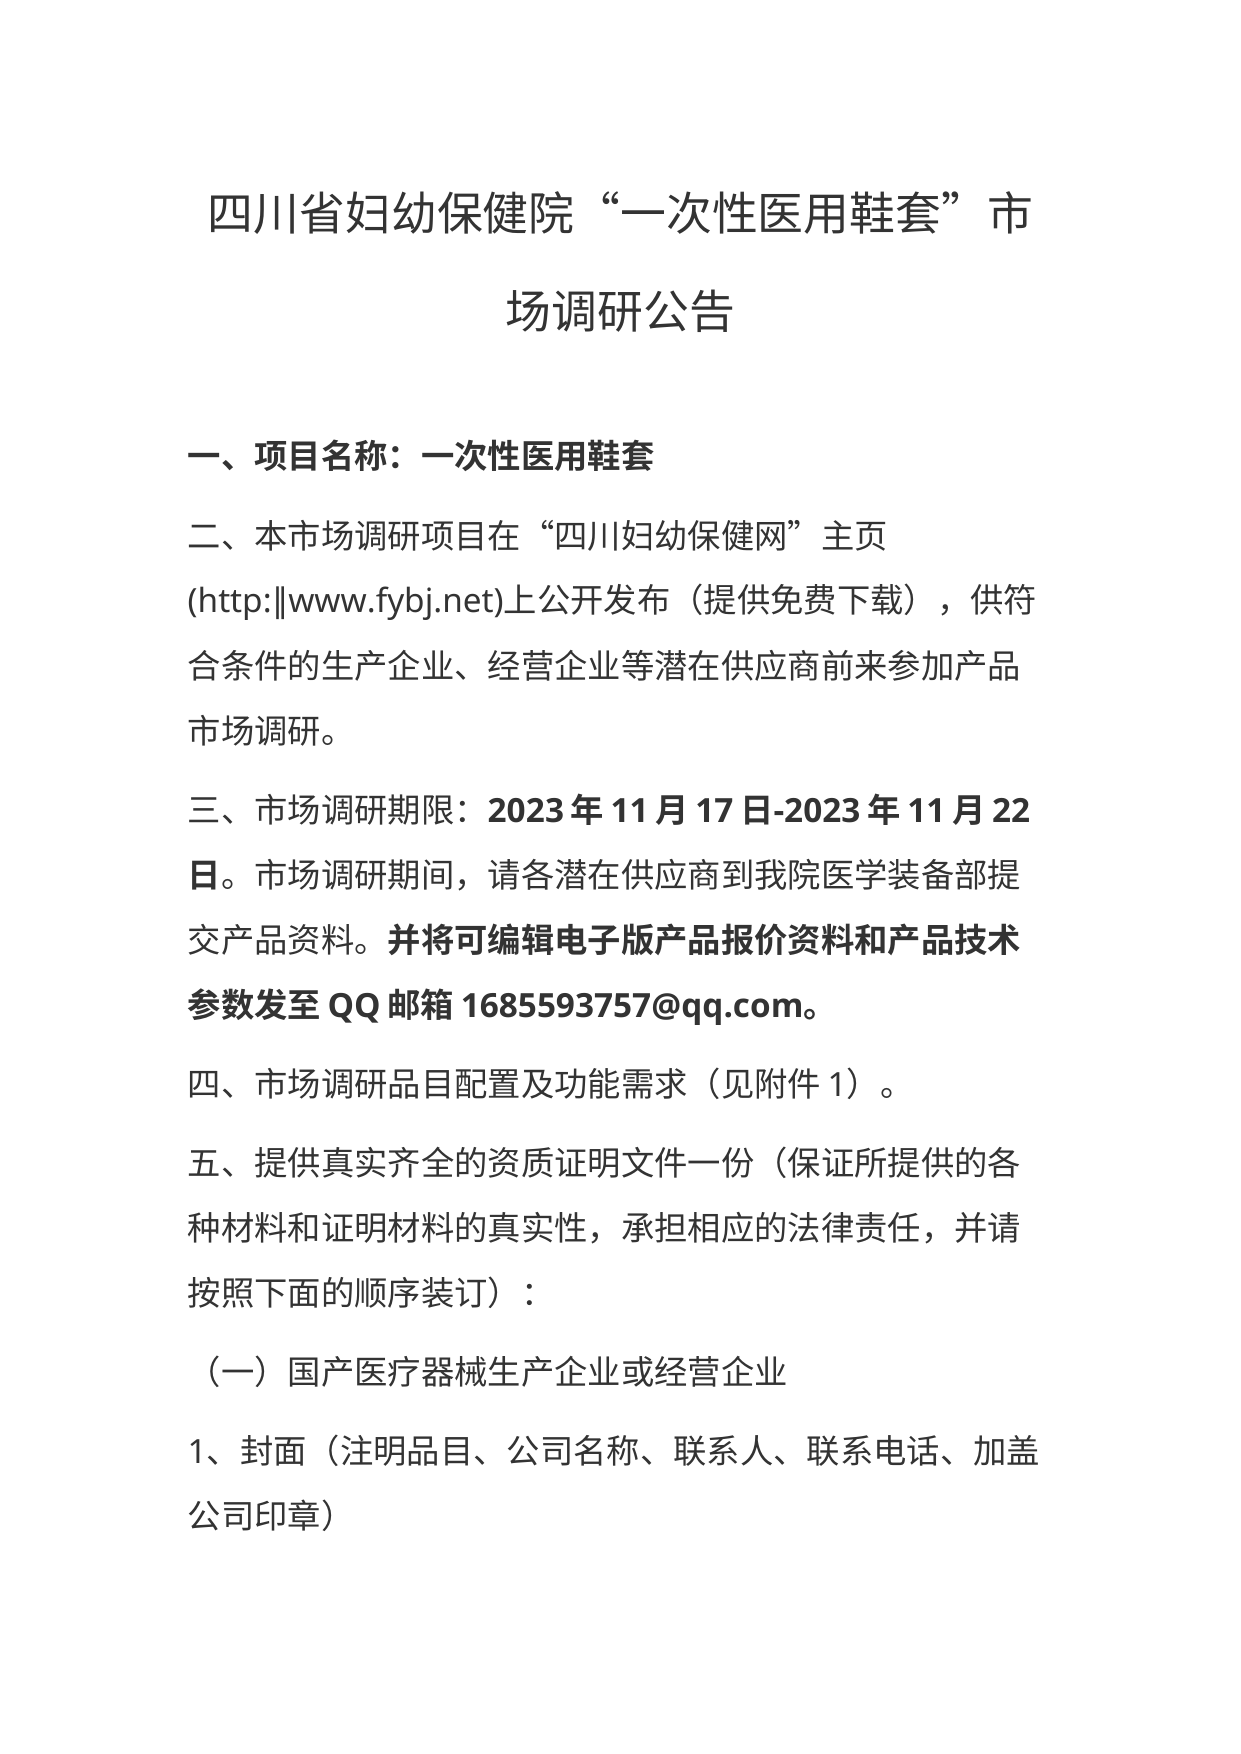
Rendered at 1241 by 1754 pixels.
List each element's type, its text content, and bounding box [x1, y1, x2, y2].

list 项目名称：一次性医用鞋套 [187, 422, 1053, 487]
text 三、市场调研期限：2023年11月17日-2023年11月22日。市场调研期间，请各潜在供应商到我院医学装备部提交产品资料。并将可编辑电子版产品报价资料和产品技术参数发至QQ邮箱1685593757@qq.com。 [187, 775, 1053, 1035]
text 四川省妇幼保健院“一次性医用鞋套”市场调研公告 [187, 162, 1053, 357]
text 四、市场调研品目配置及功能需求（见附件1）。 [187, 1049, 1053, 1114]
list 二、本市场调研项目在“四川妇幼保健网”主页(http:∥www.fybj.net)上公开发布（提供免费下载），供符合条件的生产企业、经营企业等潜在供应商前来参加产品市场调研。 [187, 501, 1053, 761]
text 五、提供真实齐全的资质证明文件一份（保证所提供的各种材料和证明材料的真实性，承担相应的法律责任，并请按照下面的顺序装订）： [187, 1128, 1053, 1323]
text （一）国产医疗器械生产企业或经营企业 [187, 1337, 1053, 1402]
text 1、封面（注明品目、公司名称、联系人、联系电话、加盖公司印章） [187, 1416, 1053, 1546]
